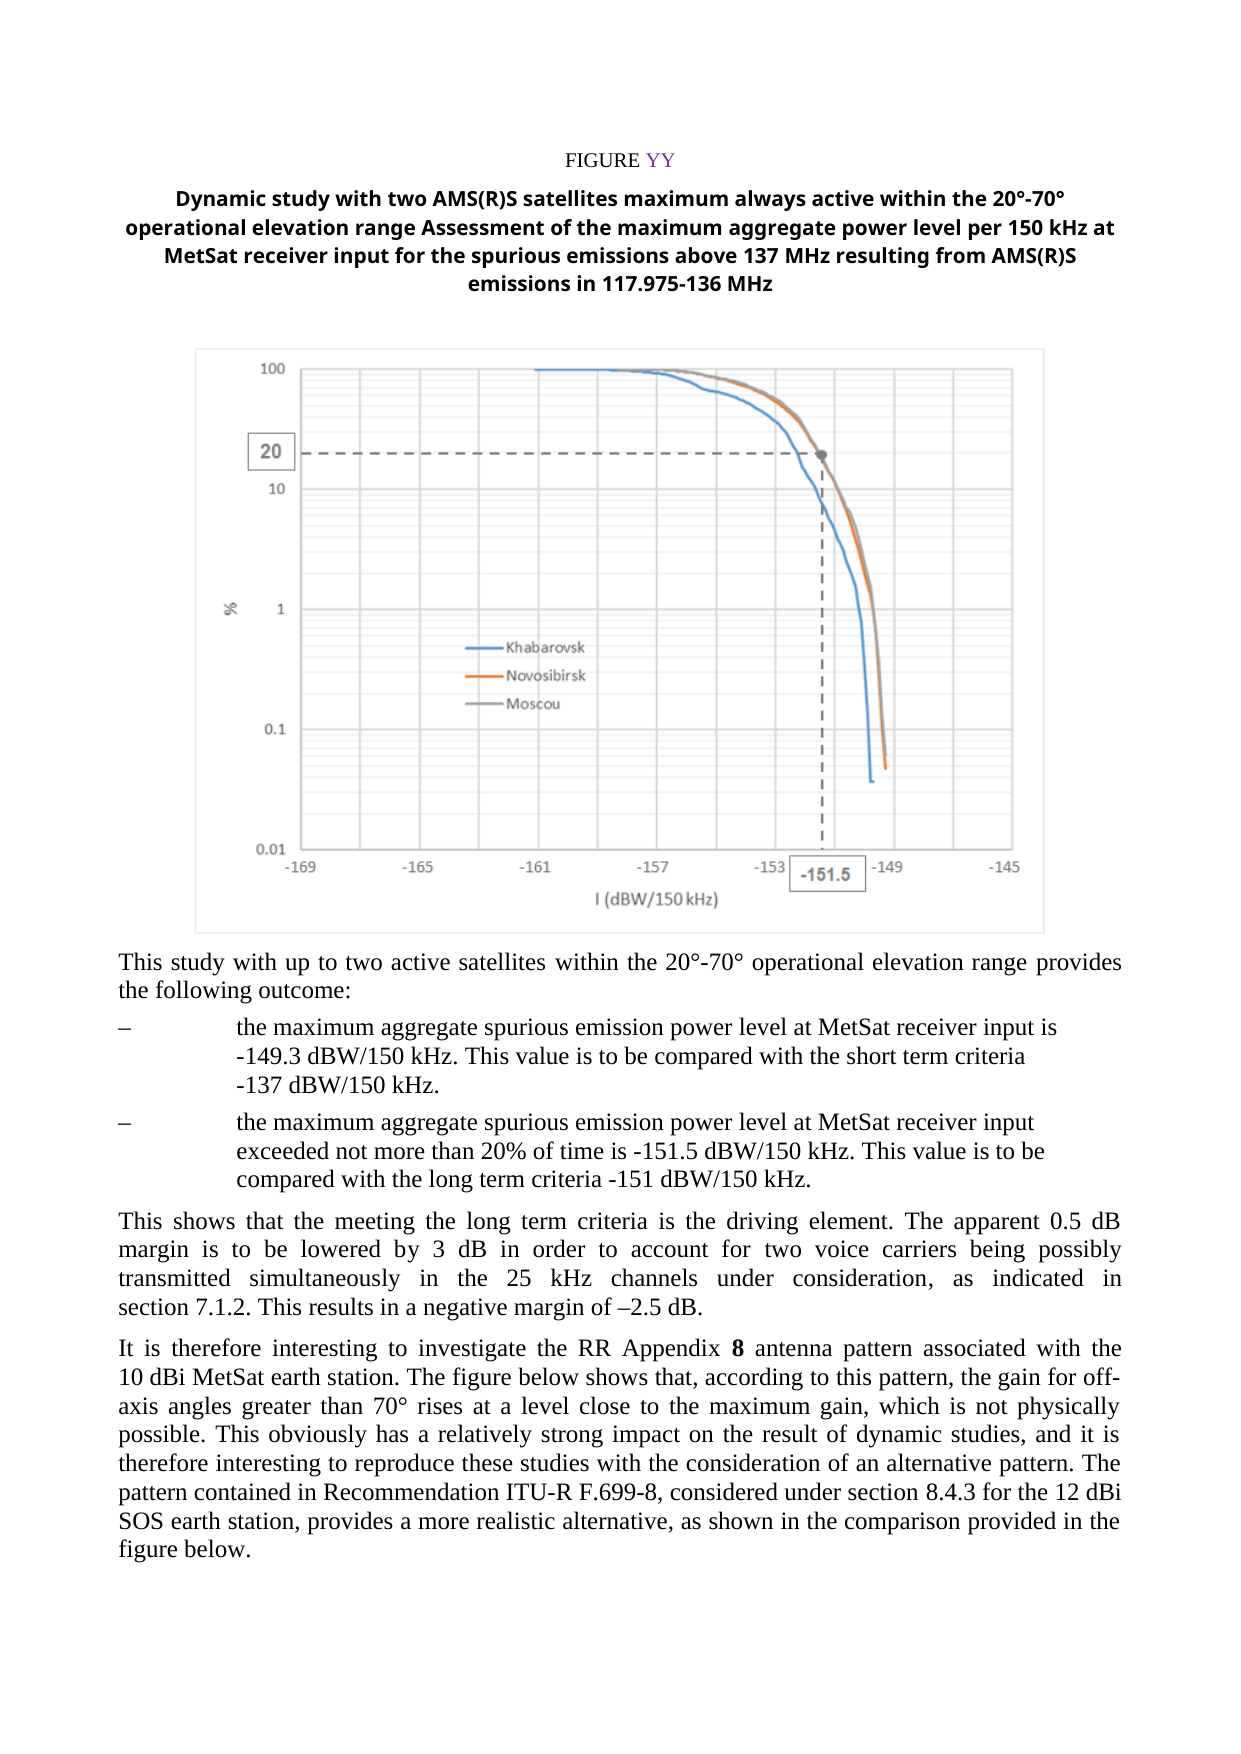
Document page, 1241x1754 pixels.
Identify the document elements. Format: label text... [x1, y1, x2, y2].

text – the maximum aggregate spurious emission power level at MetSat receiver input is -149.3 dBW/150 kHz. This value is to be compared with the short term criteria -137 dBW/150 kHz. [118, 1012, 1122, 1099]
picture [194, 348, 1046, 935]
text It is therefore interesting to investigate the RR Appendix 8 antenna pattern associated with the 10 dBi MetSat earth station. The figure below shows that, according to this pattern, the gain for off-axis angles greater than 70° rises at a level close to the maximum gain, which is not physically possible. This obviously has a relatively strong impact on the result of dynamic studies, and it is therefore interesting to reproduce these studies with the consideration of an alternative pattern. The pattern contained in Recommendation ITU-R F.699-8, considered under section 8.4.3 for the 12 dBi SOS earth station, provides a more realistic alternative, as shown in the comparison provided in the figure below. [118, 1333, 1122, 1563]
text – the maximum aggregate spurious emission power level at MetSat receiver input exceeded not more than 20% of time is -151.5 dBW/150 kHz. This value is to be compared with the long term criteria -151 dBW/150 kHz. [118, 1107, 1122, 1193]
title Dynamic study with two AMS(R)S satellites maximum always active within the 20°-70° operational elevation range Assessment of the maximum aggregate power level per 150 kHz at MetSat receiver input for the spurious emissions above 137 MHz resulting from AMS(R)S emissions in 117.975-136 MHz [118, 184, 1122, 298]
text Figure YY [118, 148, 1122, 172]
text This study with up to two active satellites within the 20°-70° operational elevation range provides the following outcome: [118, 947, 1122, 1004]
text This shows that the meeting the long term criteria is the driving element. The apparent 0.5 dB margin is to be lowered by 3 dB in order to account for two voice carriers being possibly transmitted simultaneously in the 25 kHz channels under consideration, as indicated in section 7.1.4. This results in a negative margin of –2.5 dB. [118, 1206, 1122, 1321]
